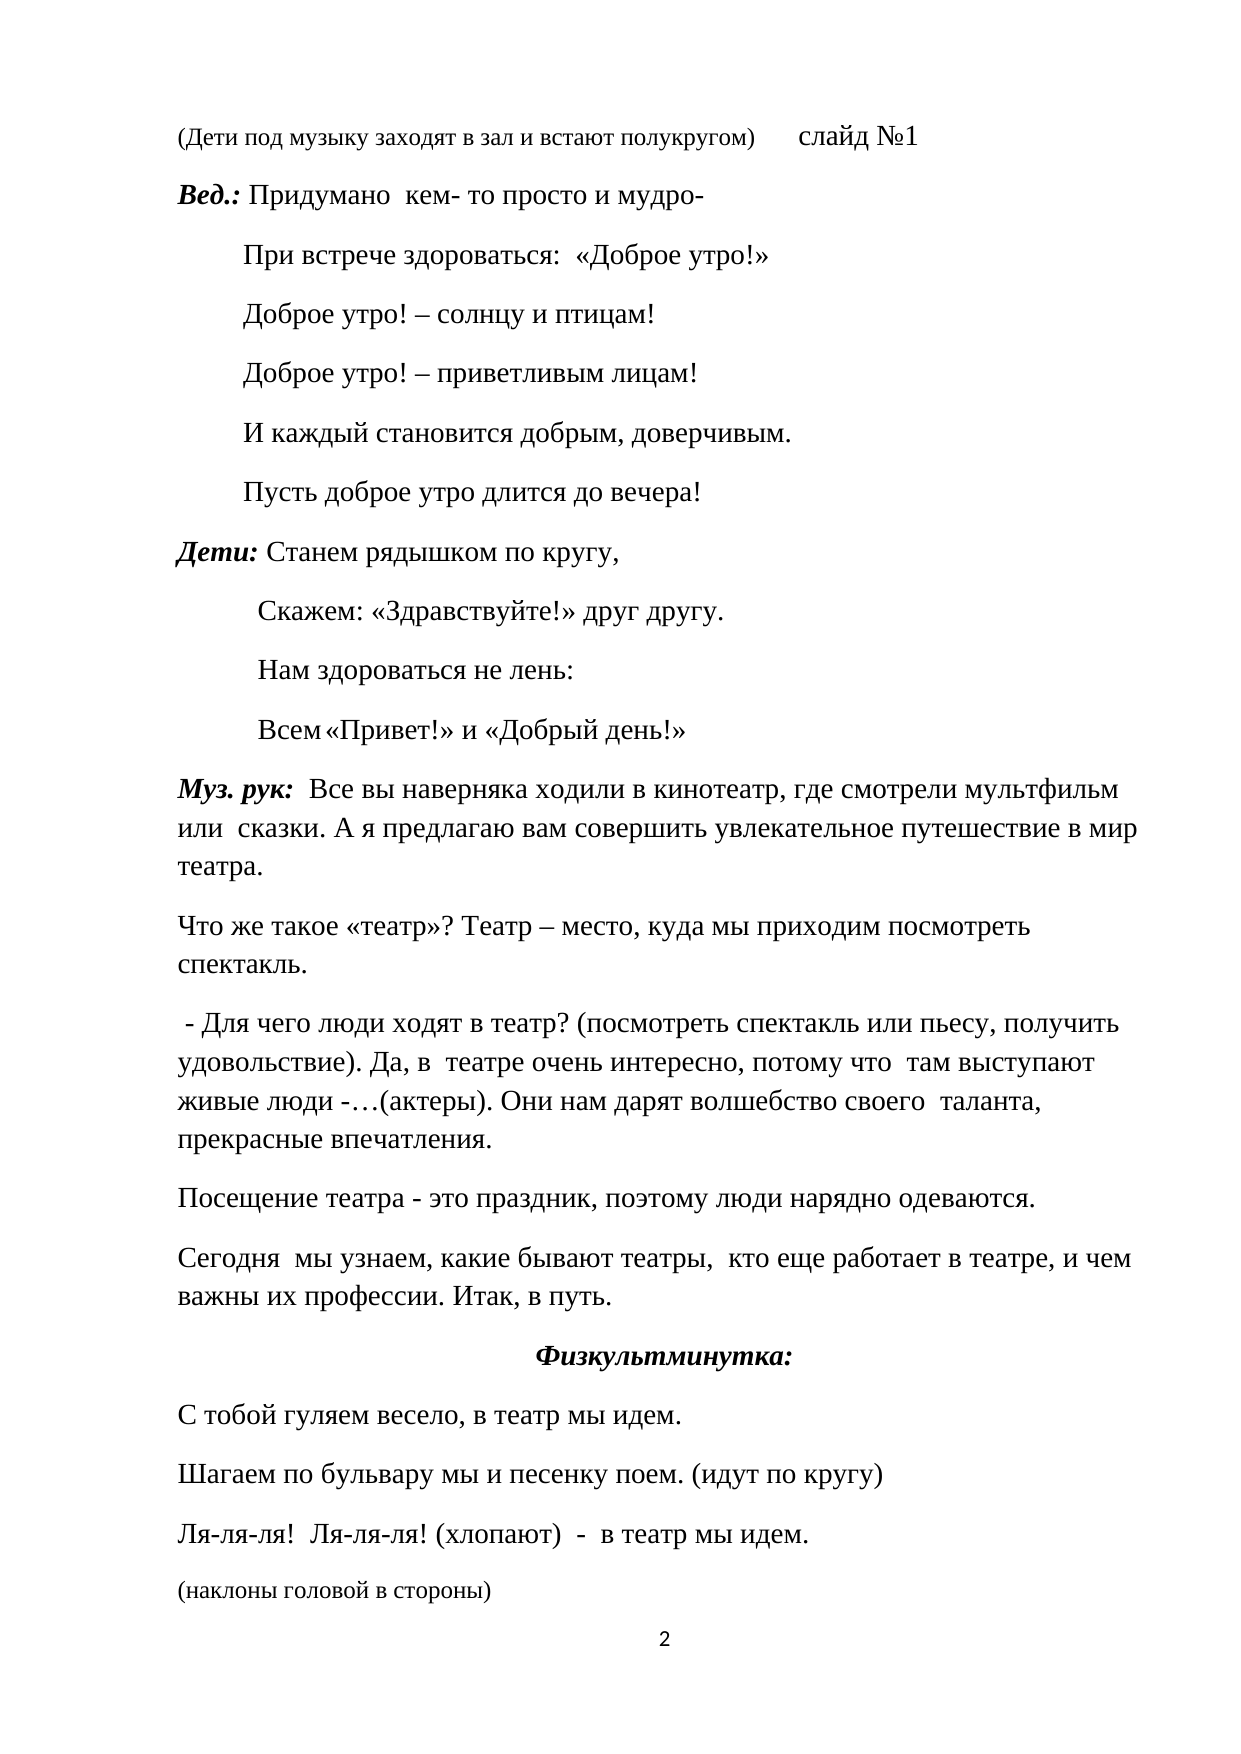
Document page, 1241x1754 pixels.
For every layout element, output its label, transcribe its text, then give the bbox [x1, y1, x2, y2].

text Нам здороваться не лень: [177, 652, 1152, 686]
text Сегодня мы узнаем, какие бывают театры, кто еще работает в театре, и чем важны их профессии. Итак, в путь. [177, 1240, 1152, 1312]
text Муз. рук: Все вы наверняка ходили в кинотеатр, где смотрели мультфильм или сказки. А я предлагаю вам совершить увлекательное путешествие в мир театра. [177, 771, 1152, 882]
text С тобой гуляем весело, в театр мы идем. [177, 1397, 1152, 1431]
text Вед.: Придумано кем- то просто и мудро- [177, 177, 1152, 211]
text Шагаем по бульвару мы и песенку поем. (идут по кругу) [177, 1457, 1152, 1490]
text Физкультминутка: [177, 1338, 1152, 1371]
text Доброе утро! – солнцу и птицам! [177, 296, 1152, 330]
text Всем «Привет!» и «Добрый день!» [177, 712, 1152, 745]
text Что же такое «театр»? Театр – место, куда мы приходим посмотреть спектакль. [177, 908, 1152, 980]
text И каждый становится добрым, доверчивым. [177, 415, 1152, 448]
text - Для чего люди ходят в театр? (посмотреть спектакль или пьесу, получить удовольствие). Да, в театре очень интересно, потому что там выступают живые люди -…(актеры). Они нам дарят волшебство своего таланта, прекрасные впечатления. [177, 1006, 1152, 1155]
text Дети: Станем рядышком по кругу, [177, 534, 1152, 567]
text Скажем: «Здравствуйте!» друг другу. [177, 593, 1152, 627]
text При встрече здороваться: «Доброе утро!» [177, 237, 1152, 270]
text Посещение театра - это праздник, поэтому люди нарядно одеваются. [177, 1181, 1152, 1214]
text (Дети под музыку заходят в зал и встают полукругом) слайд №1 [177, 118, 1152, 152]
text (наклоны головой в стороны) [177, 1575, 1152, 1604]
text Пусть доброе утро длится до вечера! [177, 474, 1152, 508]
text Доброе утро! – приветливым лицам! [177, 356, 1152, 389]
text Ля-ля-ля! Ля-ля-ля! (хлопают) - в театр мы идем. [177, 1516, 1152, 1549]
